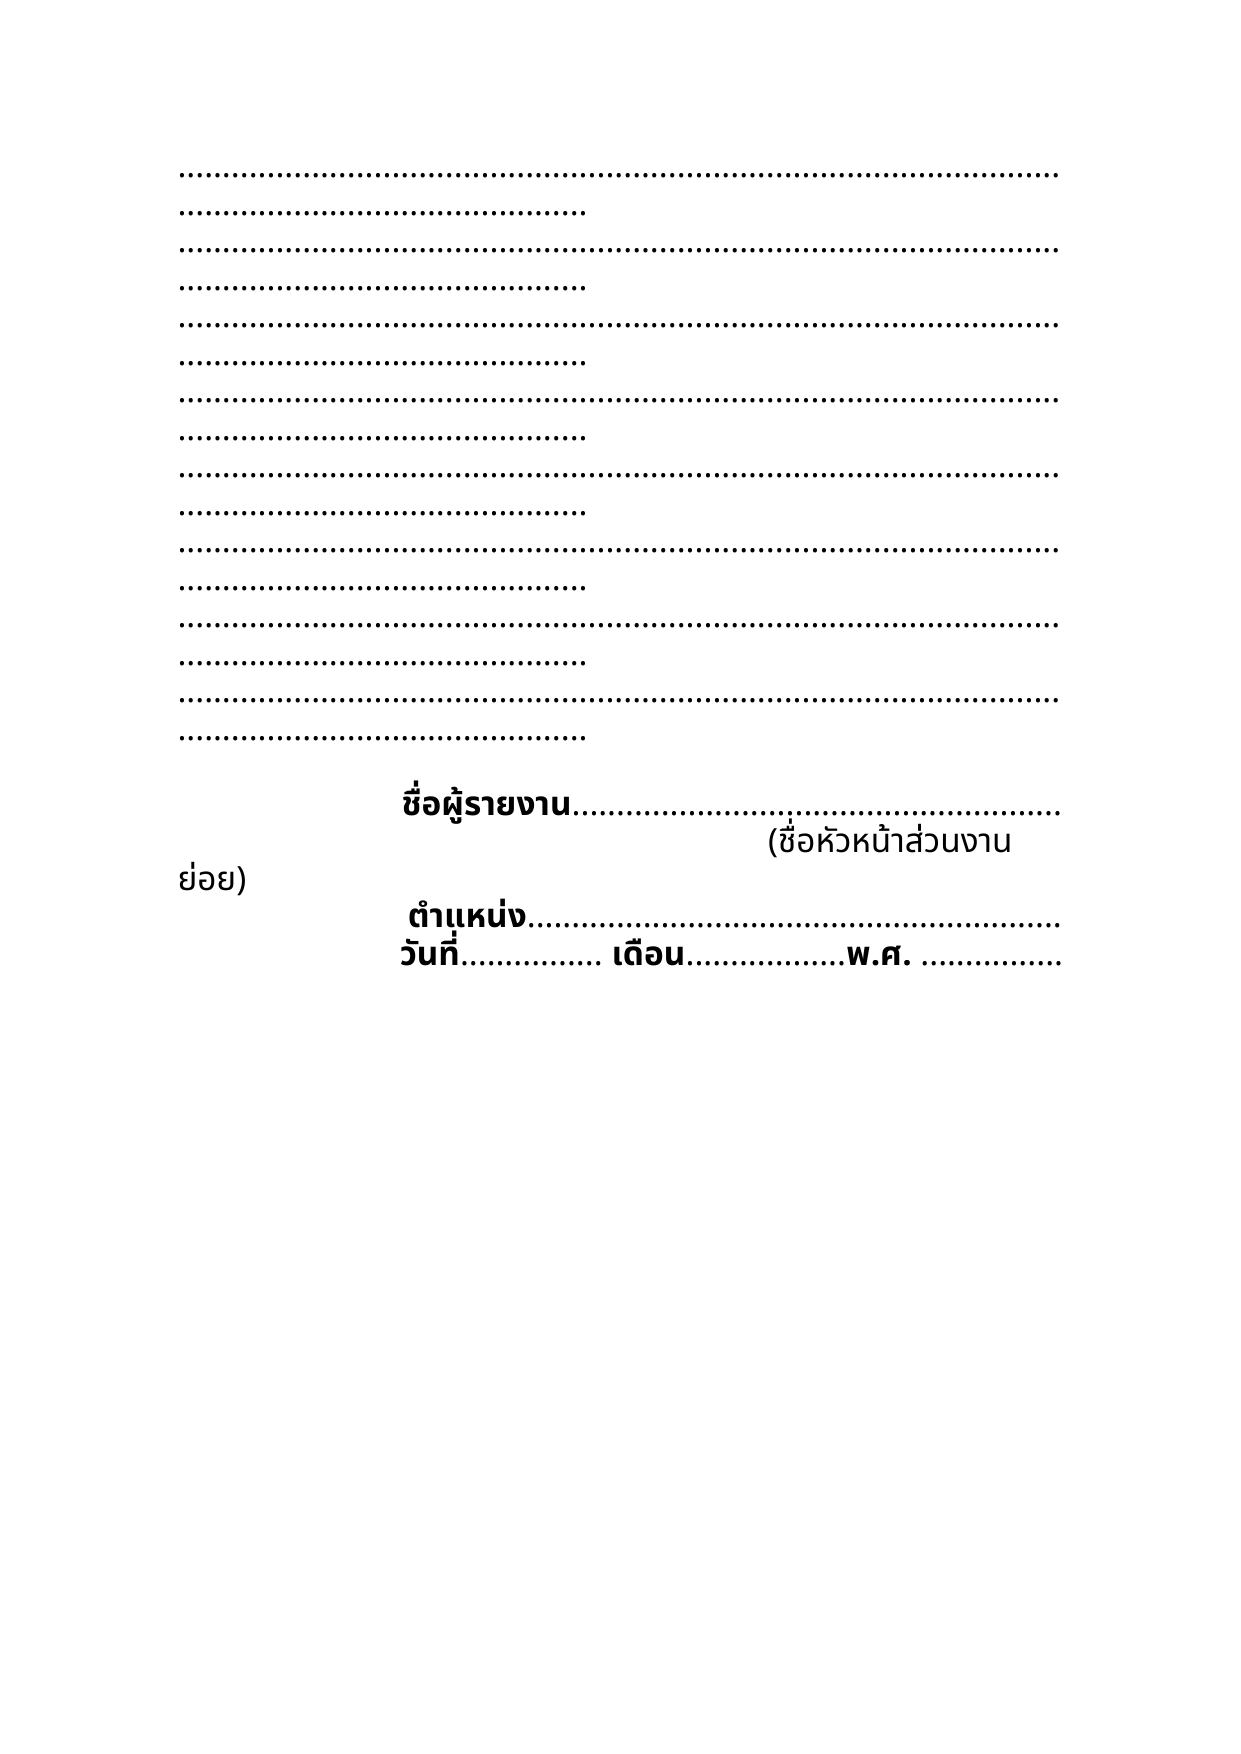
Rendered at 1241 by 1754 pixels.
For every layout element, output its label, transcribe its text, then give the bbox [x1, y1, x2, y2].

text ................................................................................................................................................. [177, 373, 1063, 448]
text ................................................................................................................................................. [177, 673, 1063, 748]
text ................................................................................................................................................. [177, 148, 1063, 223]
text ................................................................................................................................................. [177, 448, 1063, 523]
text ................................................................................................................................................. [177, 598, 1063, 673]
text (ชื่อหัวหน้าส่วนงานย่อย) [177, 823, 1063, 898]
text วันที่................ เดือน..................พ.ศ. ................ [177, 935, 1063, 973]
text ................................................................................................................................................. [177, 523, 1063, 598]
text ................................................................................................................................................. [177, 223, 1063, 298]
text ชื่อผู้รายงาน....................................................... [177, 785, 1063, 823]
text ................................................................................................................................................. [177, 298, 1063, 373]
text ตำแหน่ง............................................................ [177, 898, 1063, 935]
